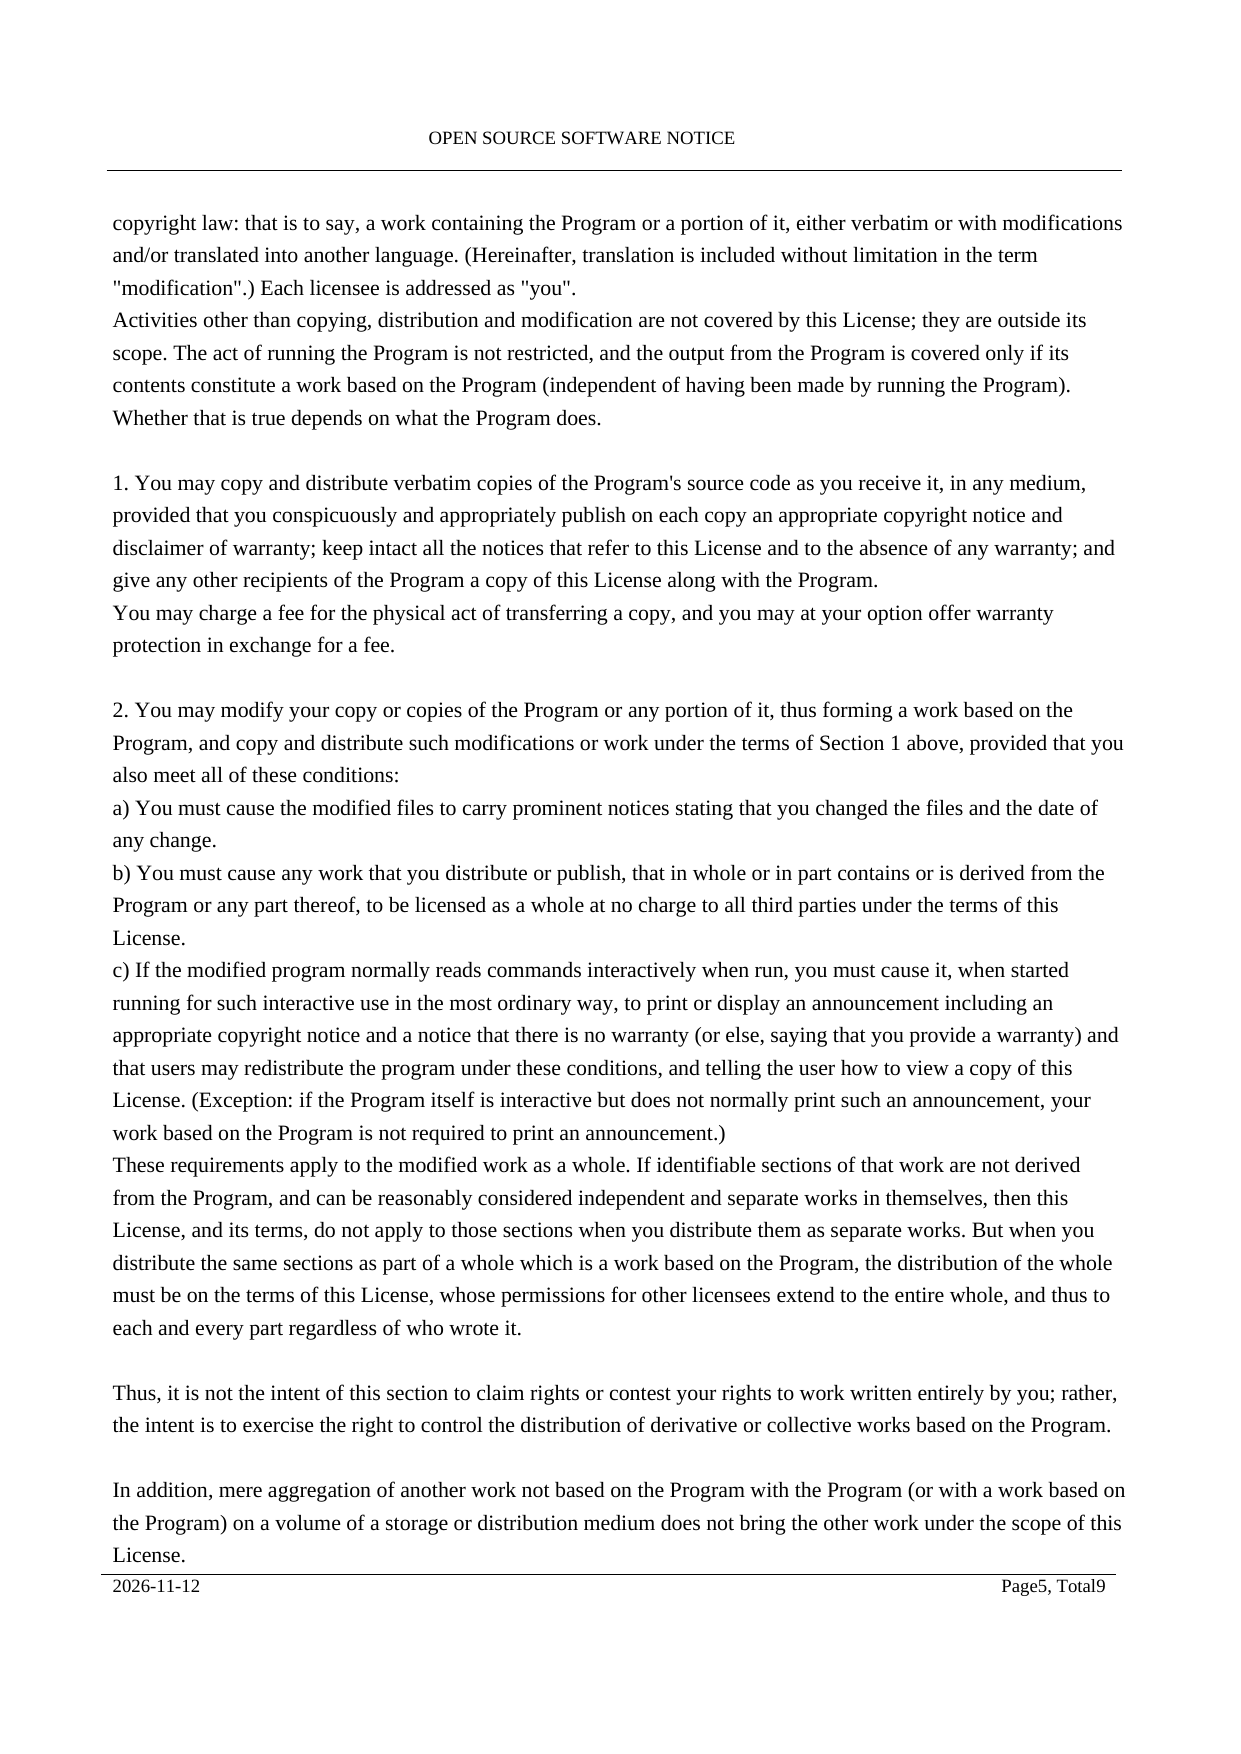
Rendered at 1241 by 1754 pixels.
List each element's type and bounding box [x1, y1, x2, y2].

text [112, 206, 1128, 1571]
